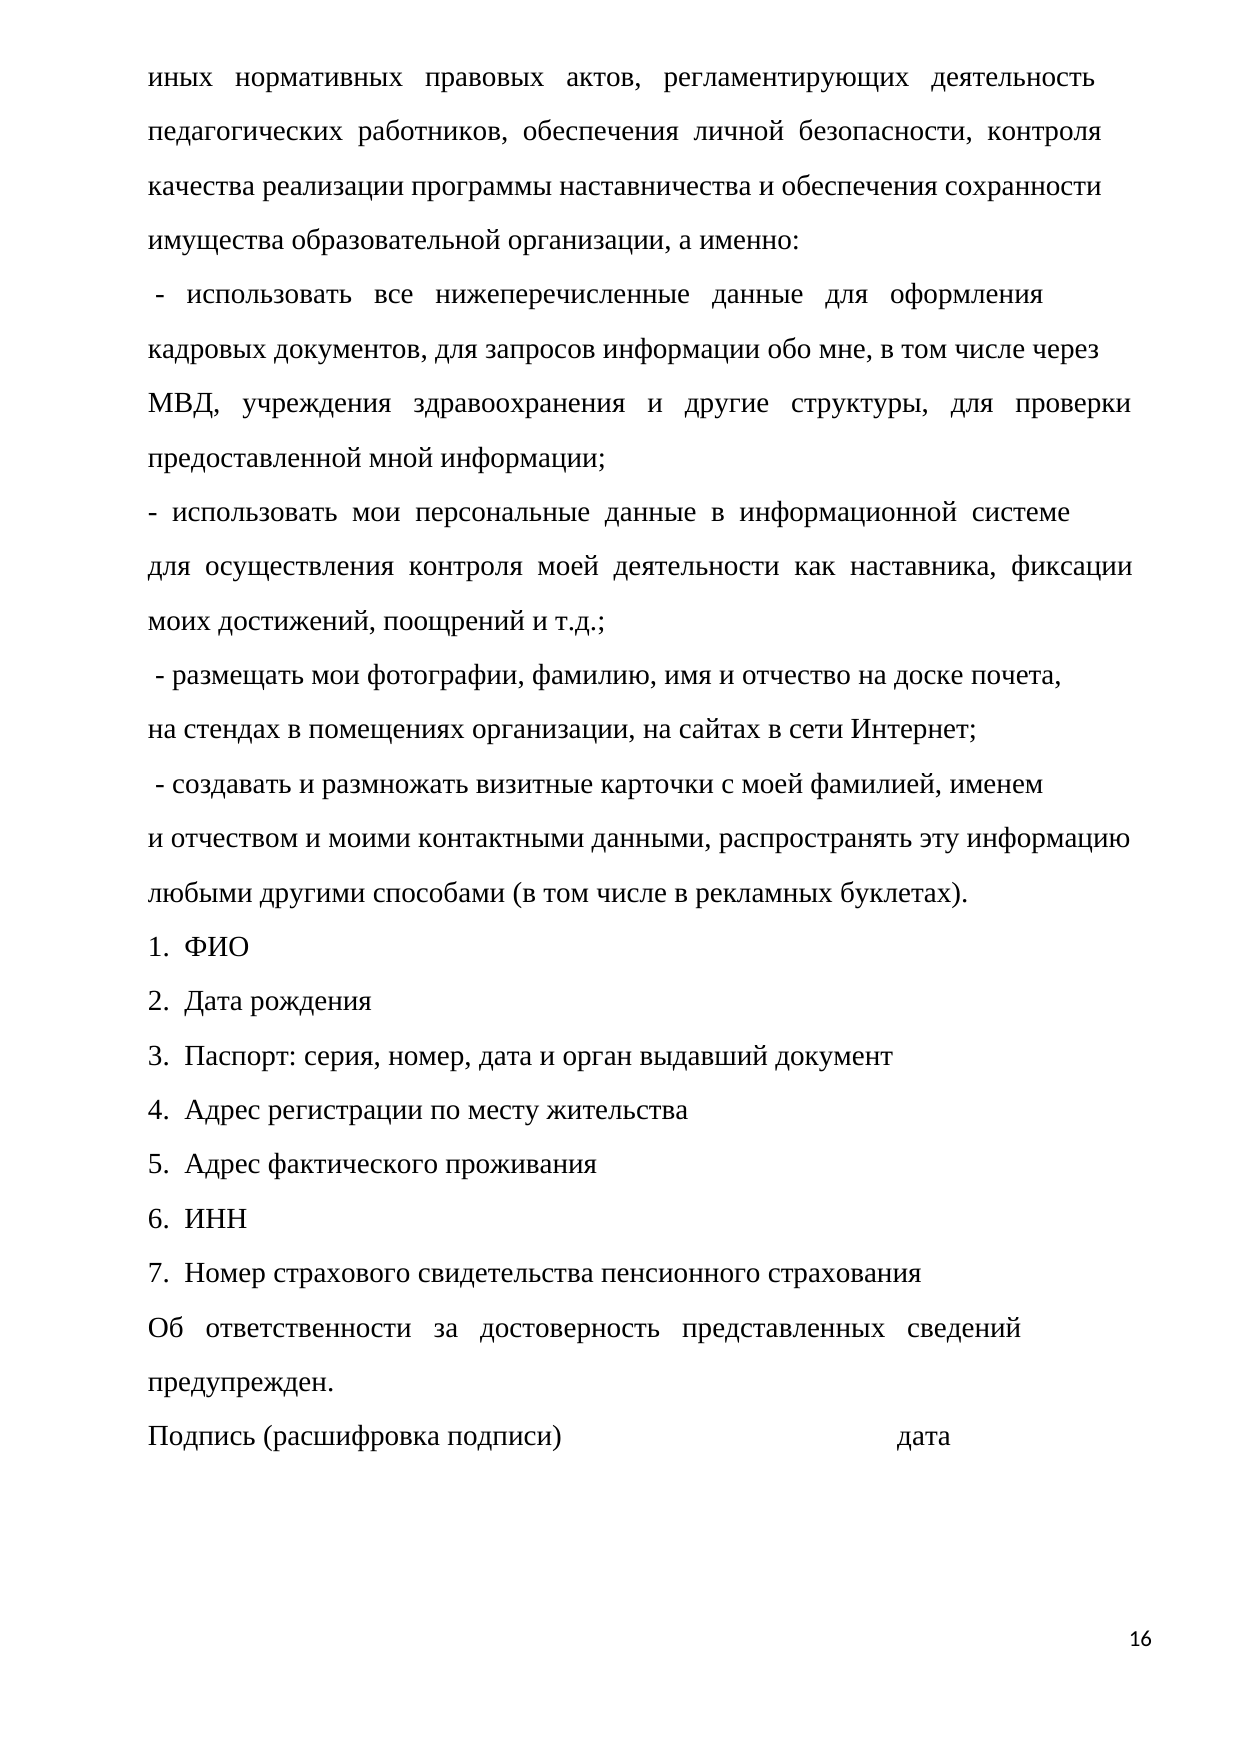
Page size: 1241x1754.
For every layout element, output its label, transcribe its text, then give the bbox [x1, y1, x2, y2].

text педагогических работников, обеспечения личной безопасности, контроля [148, 113, 1152, 147]
text 1. ФИО [148, 929, 1152, 963]
text 7. Номер страхового свидетельства пенсионного страхования [148, 1255, 1152, 1289]
text и отчеством и моими контактными данными, распространять эту информацию [148, 820, 1152, 854]
text - использовать все нижеперечисленные данные для оформления [148, 277, 1152, 310]
text - создавать и размножать визитные карточки с моей фамилией, именем [148, 766, 1152, 799]
text иных нормативных правовых актов, регламентирующих деятельность [148, 59, 1152, 93]
text 3. Паспорт: серия, номер, дата и орган выдавший документ [148, 1038, 1152, 1071]
text 4. Адрес регистрации по месту жительства [148, 1092, 1152, 1126]
text качества реализации программы наставничества и обеспечения сохранности [148, 168, 1152, 201]
text 5. Адрес фактического проживания [148, 1147, 1152, 1180]
text моих достижений, поощрений и т.д.; [148, 603, 1152, 636]
text предоставленной мной информации; [148, 440, 1152, 473]
text любыми другими способами (в том числе в рекламных буклетах). [148, 875, 1152, 908]
text МВД, учреждения здравоохранения и другие структуры, для проверки [148, 385, 1152, 419]
text - использовать мои персональные данные в информационной системе [148, 494, 1152, 528]
text 2. Дата рождения [148, 983, 1152, 1017]
text Об ответственности за достоверность представленных сведений [148, 1310, 1152, 1343]
text Подпись (расшифровка подписи) дата [148, 1418, 1152, 1452]
text для осуществления контроля моей деятельности как наставника, фиксации [148, 548, 1152, 582]
text имущества образовательной организации, а именно: [148, 222, 1152, 256]
text предупрежден. [148, 1364, 1152, 1398]
text - размещать мои фотографии, фамилию, имя и отчество на доске почета, [148, 657, 1152, 691]
text на стендах в помещениях организации, на сайтах в сети Интернет; [148, 712, 1152, 745]
text 6. ИНН [148, 1201, 1152, 1234]
text кадровых документов, для запросов информации обо мне, в том числе через [148, 331, 1152, 364]
